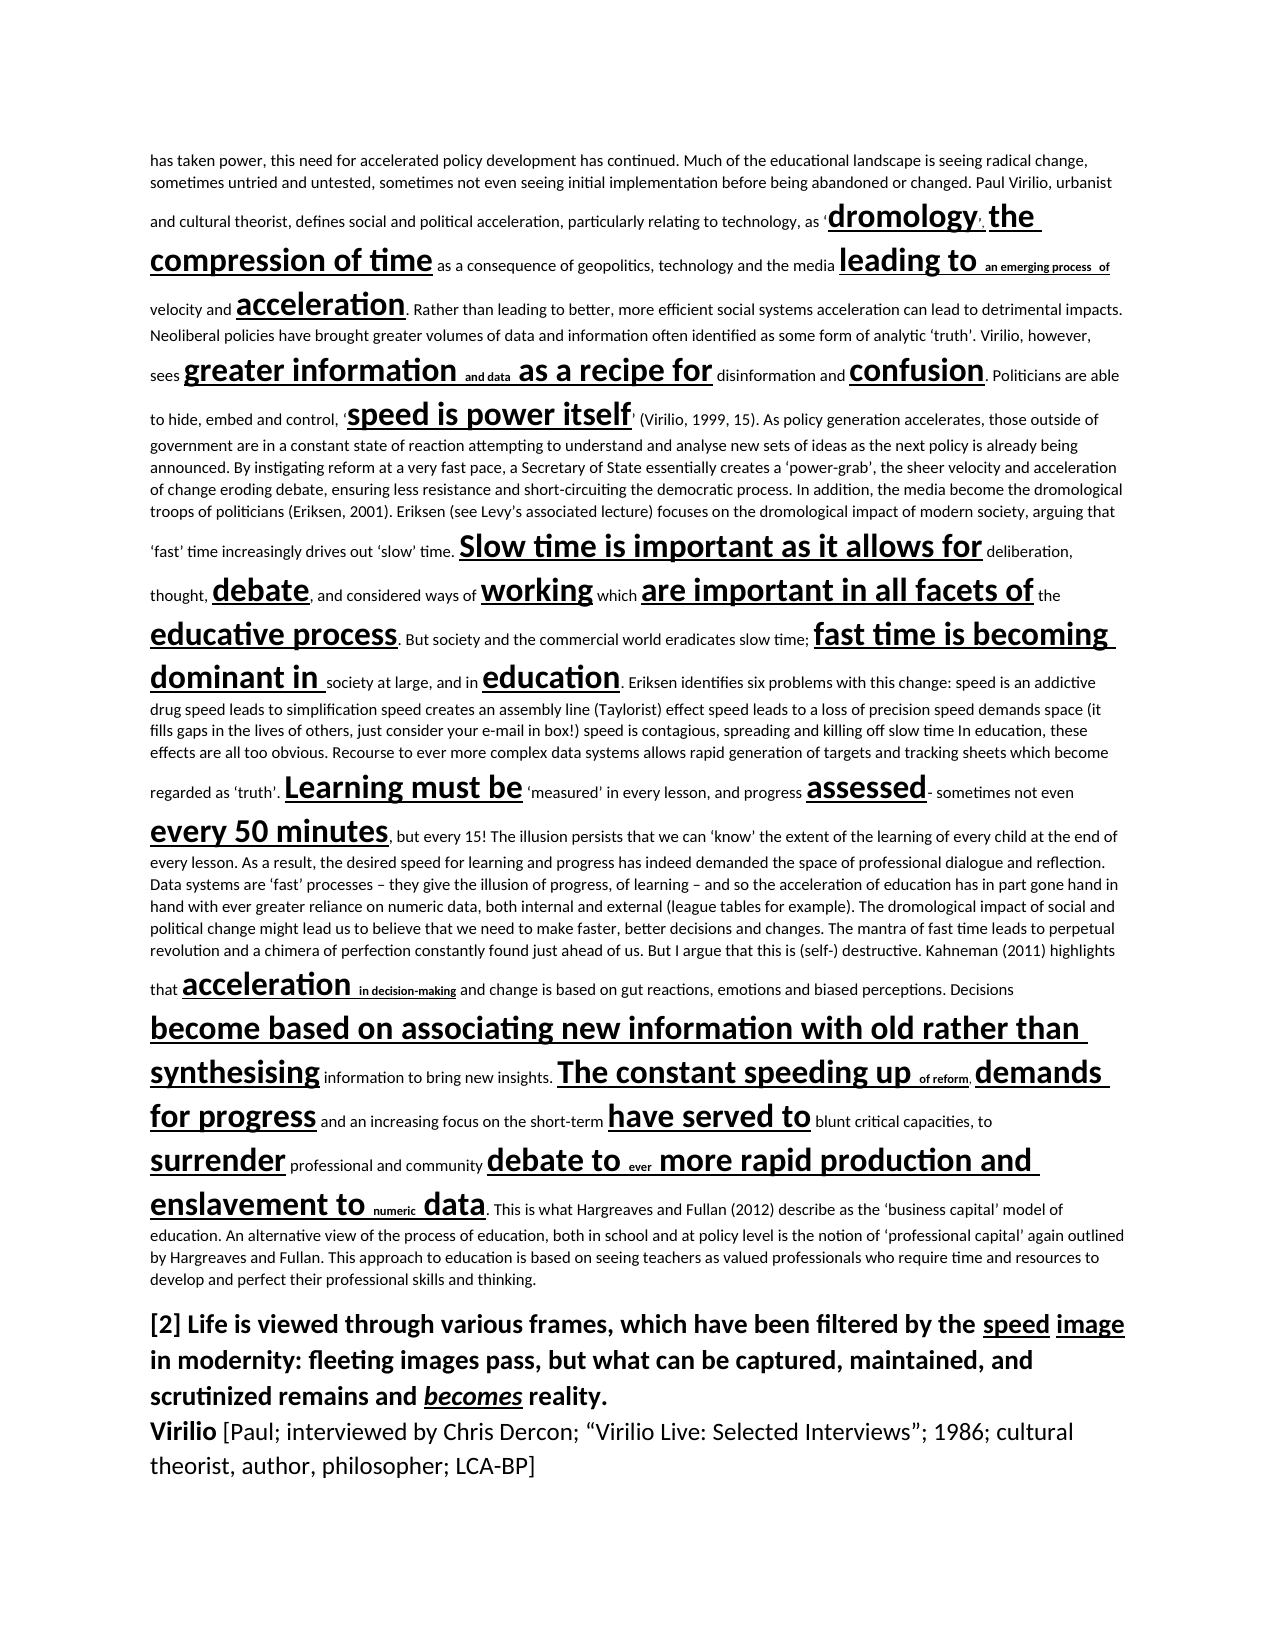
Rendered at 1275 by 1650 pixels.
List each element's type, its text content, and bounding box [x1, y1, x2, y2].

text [150, 150, 1125, 1289]
text Virilio [Paul; interviewed by Chris Dercon; “Virilio Live: Selected Interviews”; 1986; cultural theorist, author, philosopher; LCA-BP] [150, 1414, 1125, 1481]
subtitle [2] Life is viewed through various frames, which have been filtered by the speed image in modernity: fleeting images pass, but what can be captured, maintained, and scrutinized remains and becomes reality. [150, 1308, 1125, 1412]
